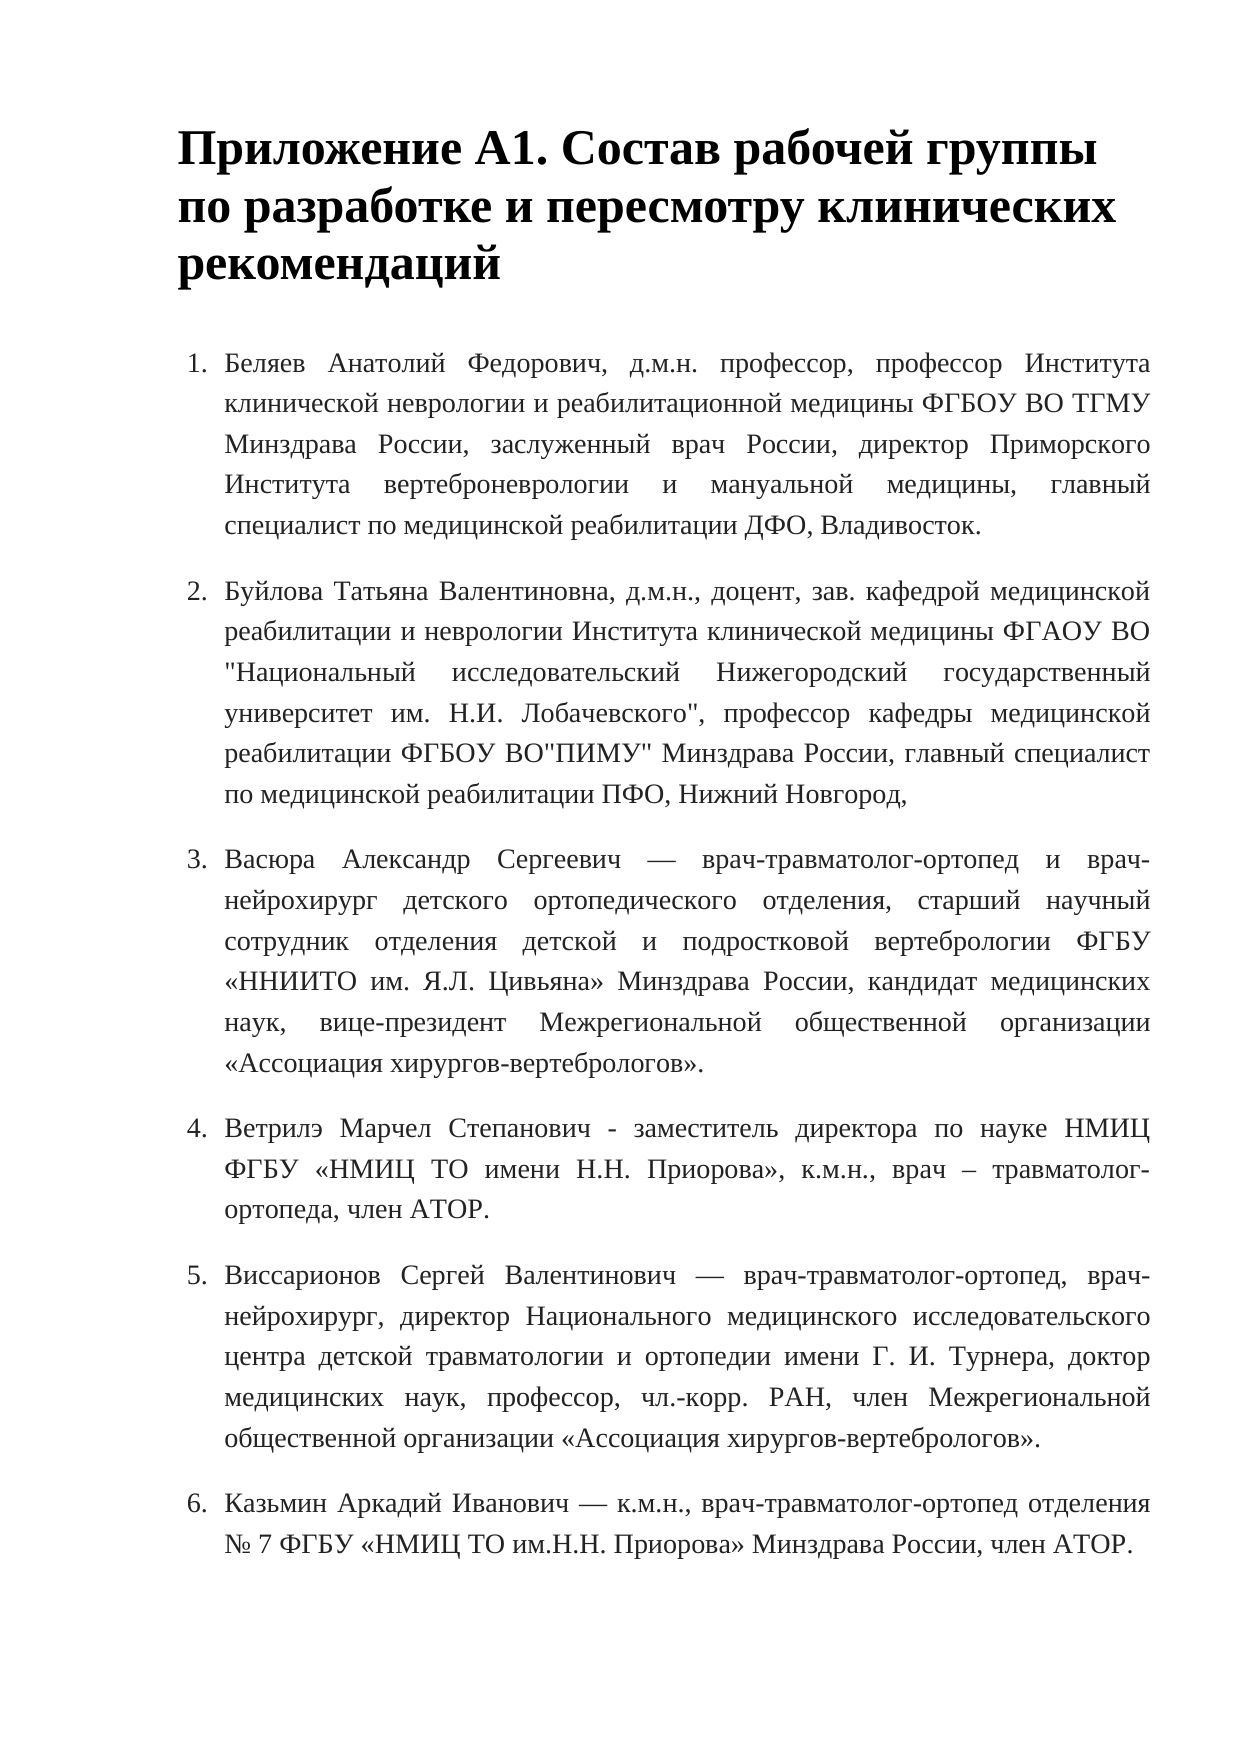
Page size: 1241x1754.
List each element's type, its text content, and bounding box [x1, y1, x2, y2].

text Приложение А1. Состав рабочей группы по разработке и пересмотру клинических рекомендаций [177, 118, 1152, 291]
list Буйлова Татьяна Валентиновна, д.м.н., доцент, зав. кафедрой медицинской реабилитации и неврологии Института клинической медицины ФГАОУ ВО "Национальный исследовательский Нижегородский государственный университет им. Н.И. Лобачевского", профессор кафедры медицинской реабилитации ФГБОУ ВО"ПИМУ" Минздрава России, главный специалист по медицинской реабилитации ПФО, Нижний Новгород, [187, 566, 1152, 809]
list Беляев Анатолий Федорович, д.м.н. профессор, профессор Института клинической неврологии и реабилитационной медицины ФГБОУ ВО ТГМУ Минздрава России, заслуженный врач России, директор Приморского Института вертеброневрологии и мануальной медицины, главный специалист по медицинской реабилитации ДФО, Владивосток. [187, 337, 1152, 541]
list Виссарионов Сергей Валентинович — врач-травматолог-ортопед, врач- нейрохирург, директор Национального медицинского исследовательского центра детской травматологии и ортопедии имени Г. И. Турнера, доктор медицинских наук, профессор, чл.-корр. РАН, член Межрегиональной общественной организации «Ассоциация хирургов-вертебрологов». [187, 1250, 1152, 1453]
list Васюра Александр Сергеевич — врач-травматолог-ортопед и врач-нейрохирург детского ортопедического отделения, старший научный сотрудник отделения детской и подростковой вертебрологии ФГБУ «ННИИТО им. Я.Л. Цивьяна» Минздрава России, кандидат медицинских наук, вице-президент Межрегиональной общественной организации «Ассоциация хирургов-вертебрологов». [187, 834, 1152, 1078]
list Казьмин Аркадий Иванович — к.м.н., врач-травматолог-ортопед отделения № 7 ФГБУ «НМИЦ ТО им.Н.Н. Приорова» Минздрава России, член АТОР. [187, 1478, 1152, 1559]
list Ветрилэ Марчел Степанович - заместитель директора по науке НМИЦ ФГБУ «НМИЦ ТО имени Н.Н. Приорова», к.м.н., врач – травматолог-ортопеда, член АТОР. [187, 1103, 1152, 1225]
